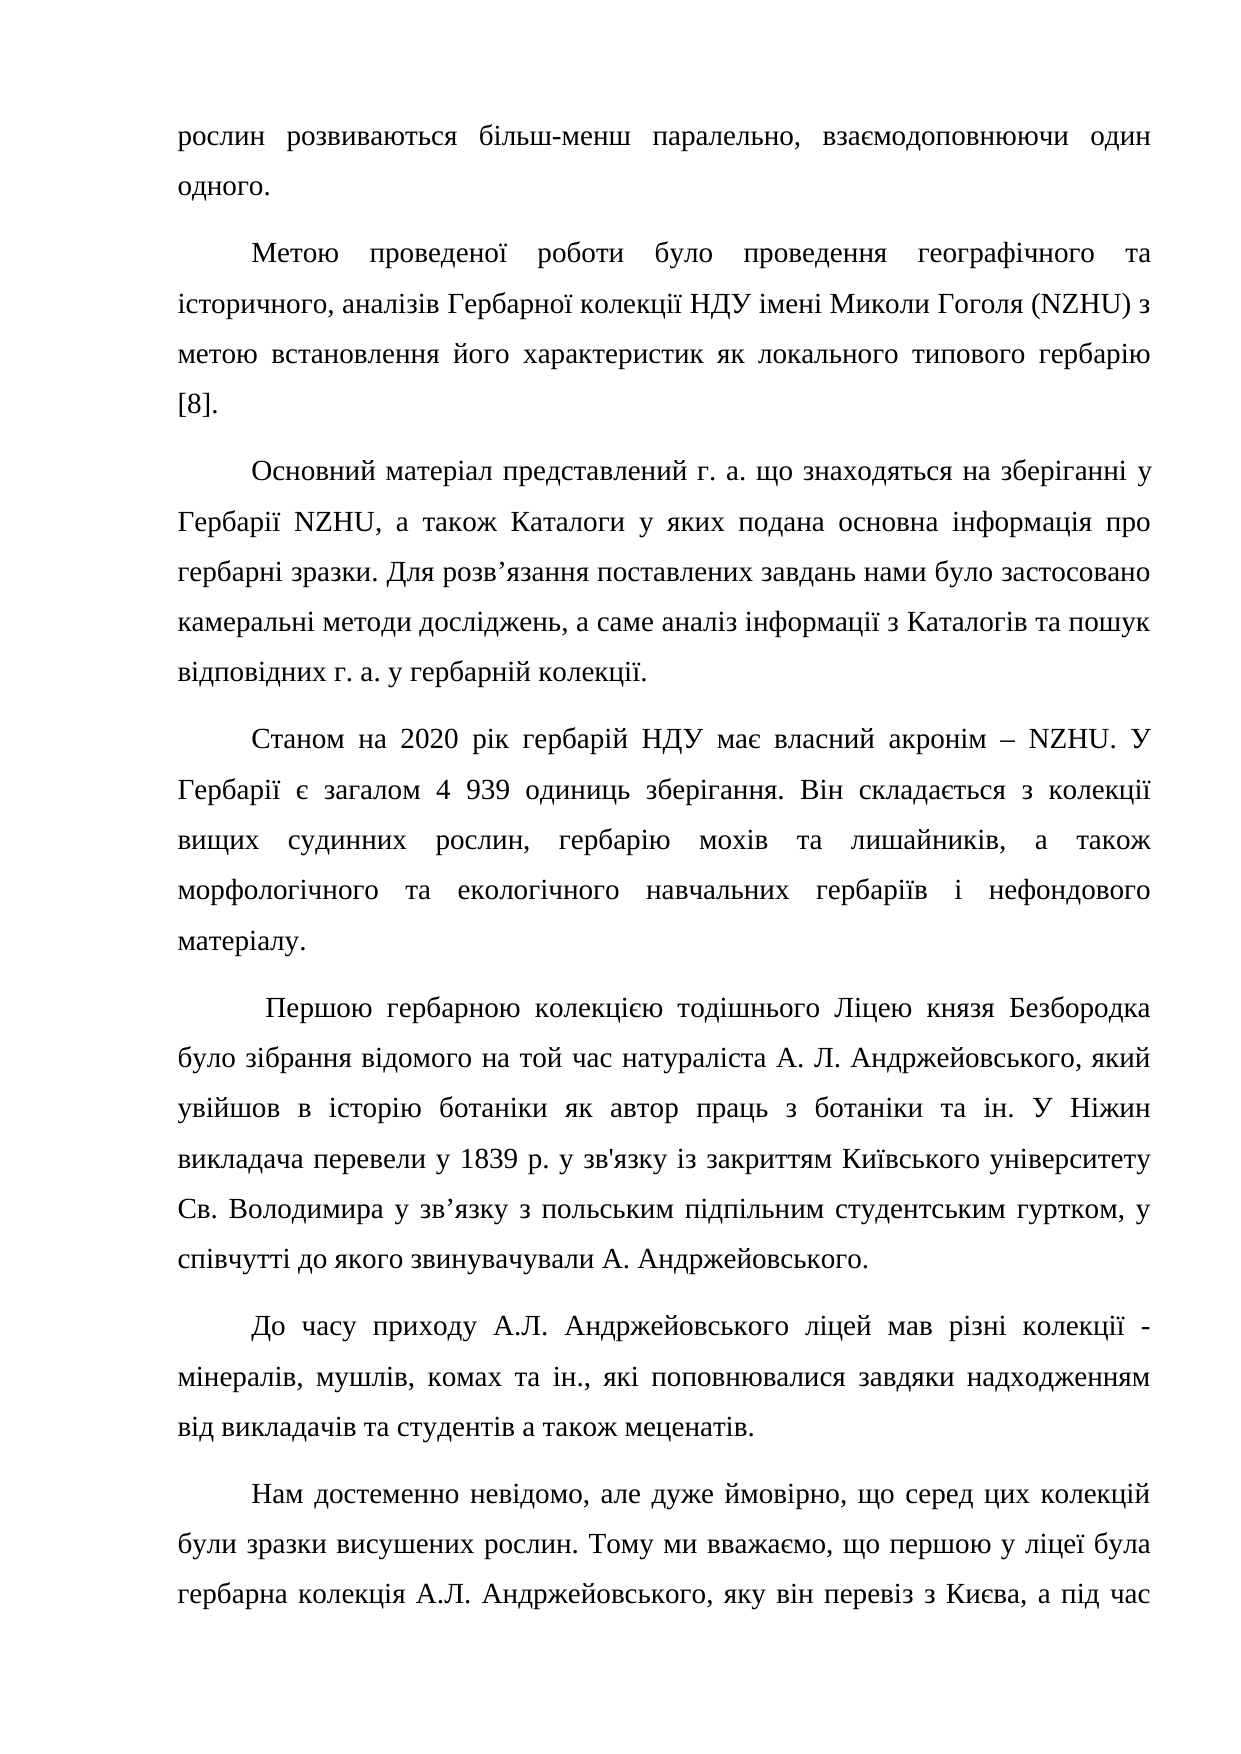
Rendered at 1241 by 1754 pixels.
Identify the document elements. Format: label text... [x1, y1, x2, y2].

text До часу приходу А.Л. Андржейовського ліцей мав різні колекції -мінералів, мушлів, комах та ін., які поповнювалися завдяки надходженням від викладачів та студентів а також меценатів. [177, 1308, 1152, 1442]
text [177, 1476, 1152, 1610]
text Основний матеріал представлений г. а. що знаходяться на зберіганні у Гербарії NZHU, а також Каталоги у яких подана основна інформація про гербарні зразки. Для розв’язання поставлених завдань нами було застосовано камеральні методи досліджень, а саме аналіз інформації з Каталогів та пошук відповідних г. а. у гербарній колекції. [177, 453, 1152, 688]
text Першою гербарною колекцією тодішнього Ліцею князя Безбородка було зібрання відомого на той час натураліста А. Л. Андржейовського, який увійшов в історію ботаніки як автор праць з ботаніки та ін. У Ніжин викладача перевели у 1839 р. у зв'язку із закриттям Київського університету Св. Володимира у зв’язку з польським підпільним студентським гуртком, у співчутті до якого звинувачували А. Андржейовського. [177, 990, 1152, 1275]
text Станом на 2020 рік гербарій НДУ має власний акронім – NZHU. У Гербарії є загалом 4 939 одиниць зберігання. Він складається з колекції вищих судинних рослин, гербарію мохів та лишайників, а також морфологічного та екологічного навчальних гербаріїв і нефондового матеріалу. [177, 722, 1152, 956]
text Метою проведеної роботи було проведення географічного та історичного, аналізів Гербарної колекції НДУ імені Миколи Гоголя (NZHU) з метою встановлення його характеристик як локального типового гербарію [8]. [177, 235, 1152, 420]
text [177, 118, 1152, 202]
